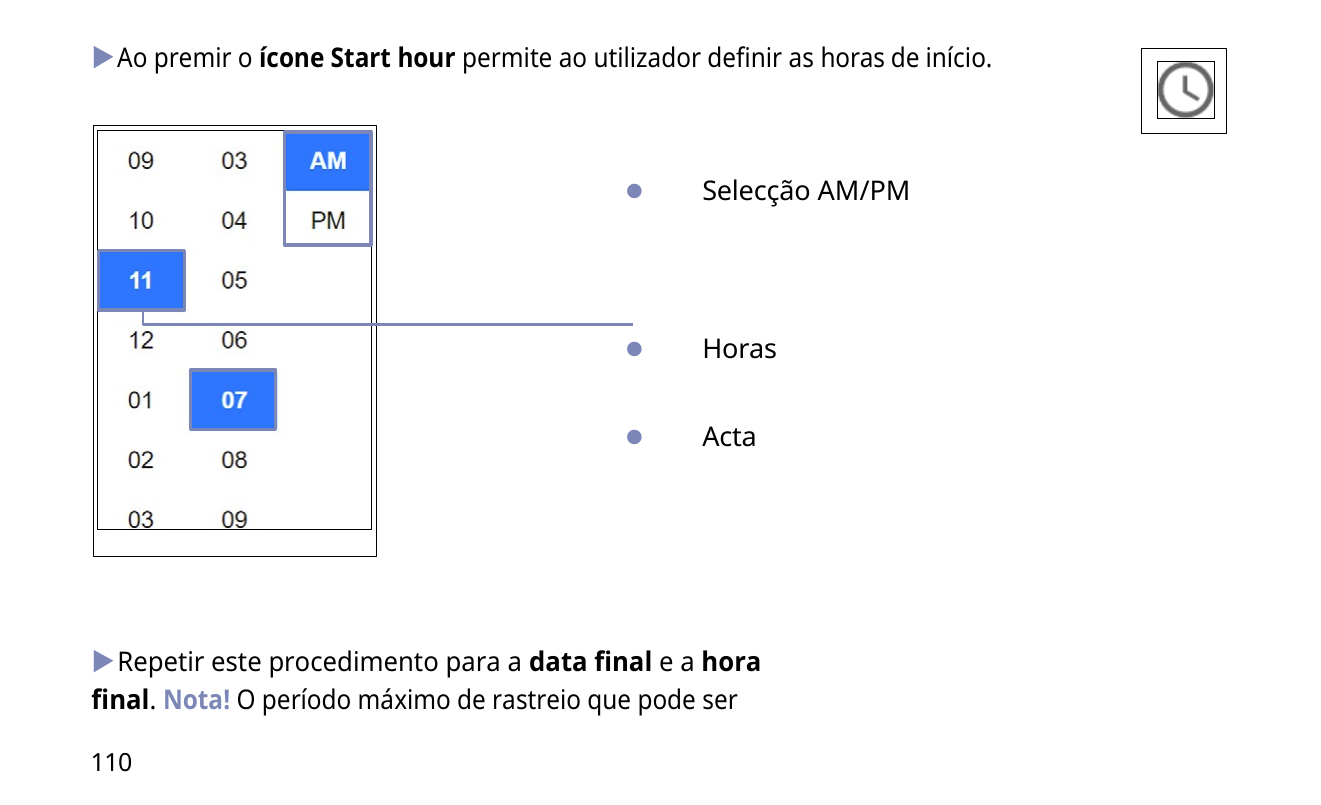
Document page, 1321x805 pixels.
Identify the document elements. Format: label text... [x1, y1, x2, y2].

picture [1158, 75, 1214, 118]
picture [98, 312, 371, 529]
list Selecção AM/PM [625, 172, 1258, 209]
picture [98, 131, 371, 323]
picture [100, 252, 183, 308]
list Acta [625, 418, 1258, 454]
list Horas [625, 329, 1258, 366]
list Ao premir o ícone Start hour permite ao utilizador definir as horas de início. [91, 38, 1258, 75]
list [91, 642, 811, 718]
picture [286, 134, 369, 243]
